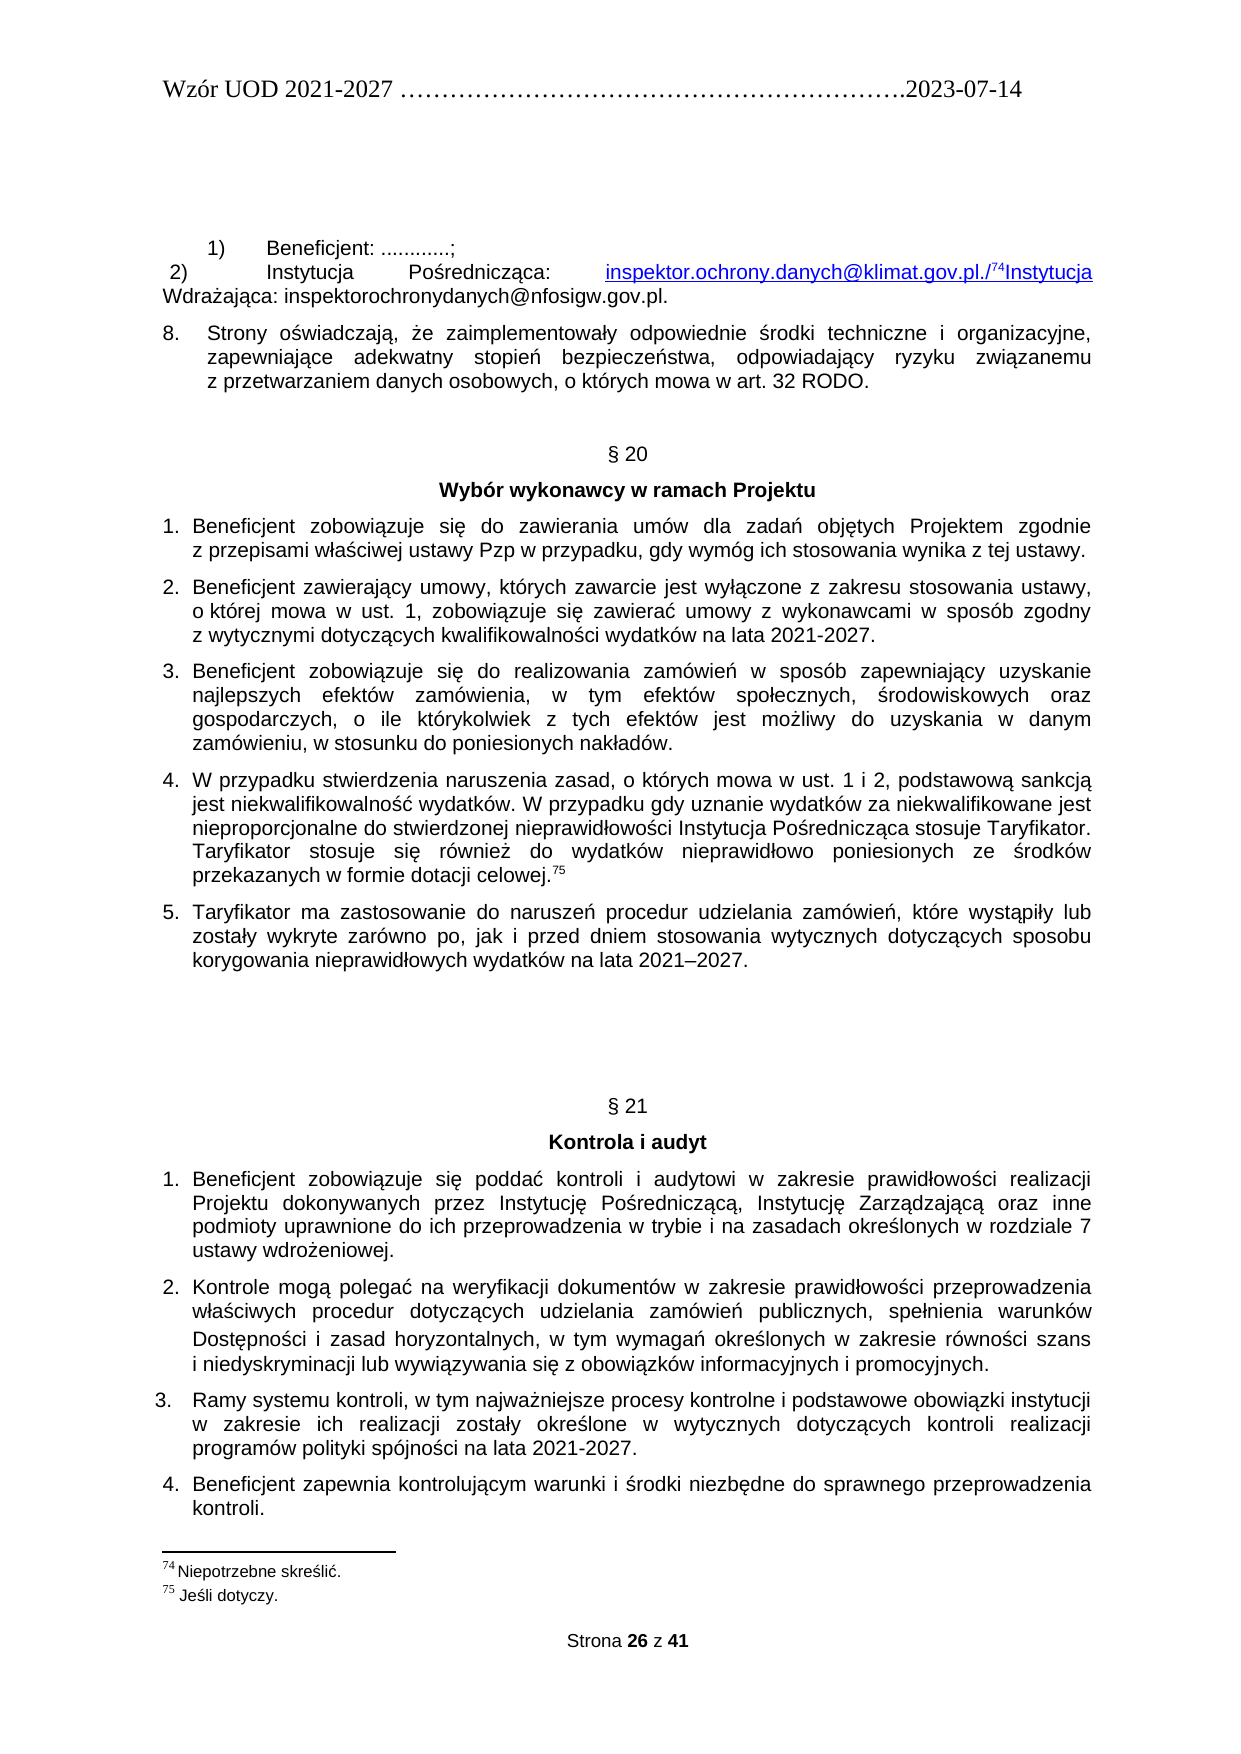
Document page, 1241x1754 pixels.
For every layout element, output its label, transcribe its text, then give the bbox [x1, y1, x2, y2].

list Beneficjent: ............; [200, 236, 1092, 260]
text Wybór wykonawcy w ramach Projektu [162, 478, 1092, 502]
list Beneficjent zawierający umowy, których zawarcie jest wyłączone z zakresu stosowania ustawy, o której mowa w ust. 1, zobowiązuje się zawierać umowy z wykonawcami w sposób zgodny z wytycznymi dotyczących kwalifikowalności wydatków na lata 2021-2027. [162, 575, 1092, 647]
text § 20 [162, 441, 1092, 465]
text Kontrola i audyt [162, 1130, 1092, 1154]
list Ramy systemu kontroli, w tym najważniejsze procesy kontrolne i podstawowe obowiązki instytucji w zakresie ich realizacji zostały określone w wytycznych dotyczących kontroli realizacji programów polityki spójności na lata 2021-2027. [154, 1388, 1092, 1460]
list Taryfikator ma zastosowanie do naruszeń procedur udzielania zamówień, które wystąpiły lub zostały wykryte zarówno po, jak i przed dniem stosowania wytycznych dotyczących sposobu korygowania nieprawidłowych wydatków na lata 2021–2027. [162, 900, 1092, 972]
list Beneficjent zobowiązuje się do realizowania zamówień w sposób zapewniający uzyskanie najlepszych efektów zamówienia, w tym efektów społecznych, środowiskowych oraz gospodarczych, o ile którykolwiek z tych efektów jest możliwy do uzyskania w danym zamówieniu, w stosunku do poniesionych nakładów. [162, 659, 1092, 755]
list Instytucja Pośrednicząca: inspektor.ochrony.danych@klimat.gov.pl./Instytucja Wdrażająca: inspektorochronydanych@nfosigw.gov.pl. [162, 260, 1092, 308]
list Beneficjent zapewnia kontrolującym warunki i środki niezbędne do sprawnego przeprowadzenia kontroli. [162, 1472, 1092, 1520]
list Beneficjent zobowiązuje się poddać kontroli i audytowi w zakresie prawidłowości realizacji Projektu dokonywanych przez Instytucję Pośredniczącą, Instytucję Zarządzającą oraz inne podmioty uprawnione do ich przeprowadzenia w trybie i na zasadach określonych w rozdziale 7 ustawy wdrożeniowej. [162, 1166, 1092, 1262]
list Kontrole mogą polegać na weryfikacji dokumentów w zakresie prawidłowości przeprowadzenia właściwych procedur dotyczących udzielania zamówień publicznych, spełnienia warunków Dostępności i zasad horyzontalnych, w tym wymagań określonych w zakresie równości szans i niedyskryminacji lub wywiązywania się z obowiązków informacyjnych i promocyjnych. [162, 1275, 1092, 1375]
text § 21 [162, 1093, 1092, 1117]
list Strony oświadczają, że zaimplementowały odpowiednie środki techniczne i organizacyjne, zapewniające adekwatny stopień bezpieczeństwa, odpowiadający ryzyku związanemu z przetwarzaniem danych osobowych, o których mowa w art. 32 RODO. [162, 321, 1092, 392]
list W przypadku stwierdzenia naruszenia zasad, o których mowa w ust. 1 i 2, podstawową sankcją jest niekwalifikowalność wydatków. W przypadku gdy uznanie wydatków za niekwalifikowane jest nieproporcjonalne do stwierdzonej nieprawidłowości Instytucja Pośrednicząca stosuje Taryfikator. Taryfikator stosuje się również do wydatków nieprawidłowo poniesionych ze środków przekazanych w formie dotacji celowej. [162, 767, 1092, 887]
list Beneficjent zobowiązuje się do zawierania umów dla zadań objętych Projektem zgodnie z przepisami właściwej ustawy Pzp w przypadku, gdy wymóg ich stosowania wynika z tej ustawy. [162, 514, 1092, 562]
